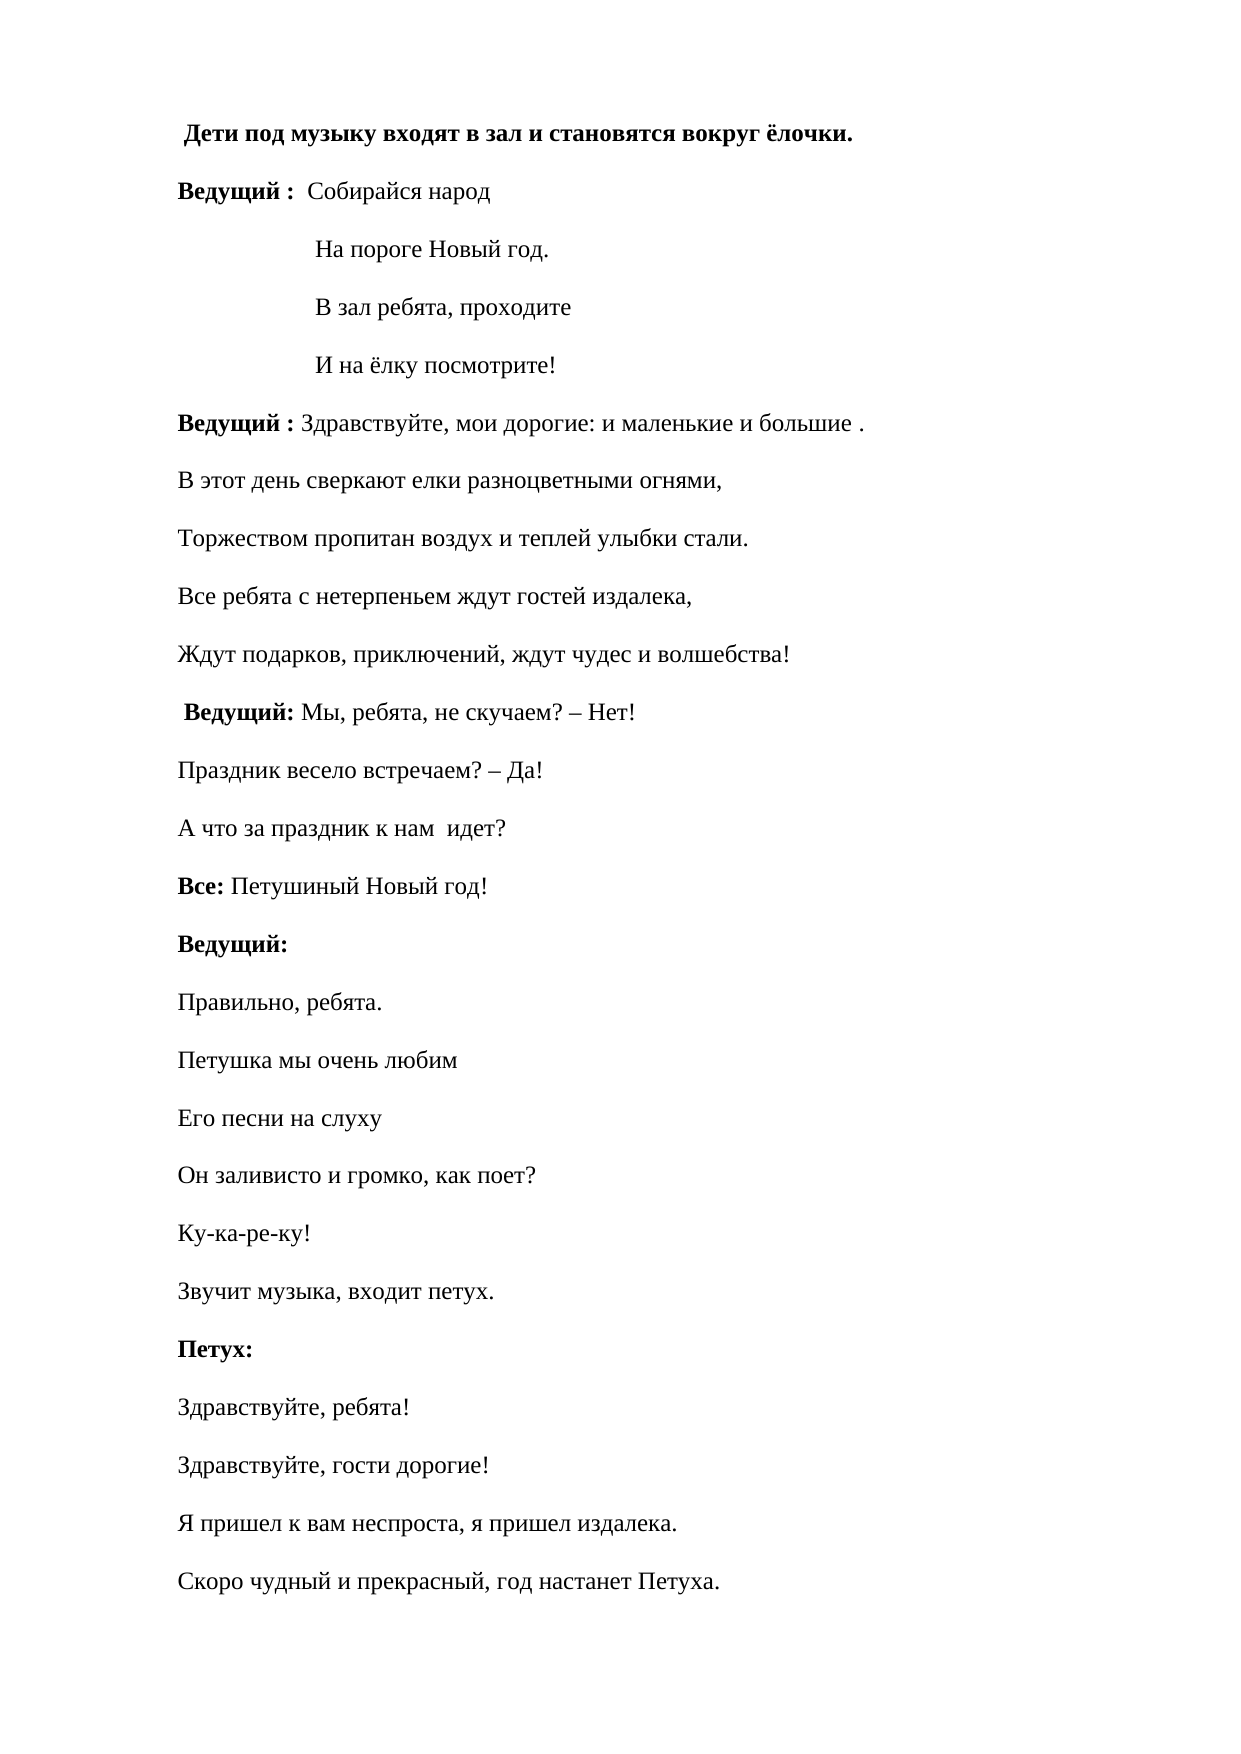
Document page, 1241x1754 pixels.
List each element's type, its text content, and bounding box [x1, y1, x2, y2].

text Ждут подарков, приключений, ждут чудес и волшебства! [177, 639, 1152, 668]
text Петух: [177, 1334, 1152, 1363]
text На пороге Новый год. [177, 234, 1152, 263]
text В зал ребята, проходите [177, 292, 1152, 321]
text Все ребята с нетерпеньем ждут гостей издалека, [177, 581, 1152, 610]
text Его песни на слуху [177, 1103, 1152, 1131]
text Ведущий : Собирайся народ [177, 176, 1152, 205]
text Дети под музыку входят в зал и становятся вокруг ёлочки. [177, 118, 1152, 147]
text Ведущий: Мы, ребята, не скучаем? – Нет! [177, 697, 1152, 726]
text Я пришел к вам неспроста, я пришел издалека. [177, 1508, 1152, 1537]
text Ку-ка-ре-ку! [177, 1218, 1152, 1247]
text Петушка мы очень любим [177, 1045, 1152, 1073]
text А что за праздник к нам идет? [177, 813, 1152, 842]
text Звучит музыка, входит петух. [177, 1276, 1152, 1305]
text Здравствуйте, ребята! [177, 1392, 1152, 1421]
text Он заливисто и громко, как поет? [177, 1161, 1152, 1189]
text Ведущий: [177, 929, 1152, 958]
text Скоро чудный и прекрасный, год настанет Петуха. [177, 1566, 1152, 1595]
text Здравствуйте, гости дорогие! [177, 1450, 1152, 1479]
text Праздник весело встречаем? – Да! [177, 755, 1152, 784]
text И на ёлку посмотрите! [177, 350, 1152, 378]
text Торжеством пропитан воздух и теплей улыбки стали. [177, 523, 1152, 552]
text Все: Петушиный Новый год! [177, 871, 1152, 900]
text Ведущий : Здравствуйте, мои дорогие: и маленькие и большие . [177, 408, 1152, 436]
text Правильно, ребята. [177, 987, 1152, 1016]
text В этот день сверкают елки разноцветными огнями, [177, 466, 1152, 494]
